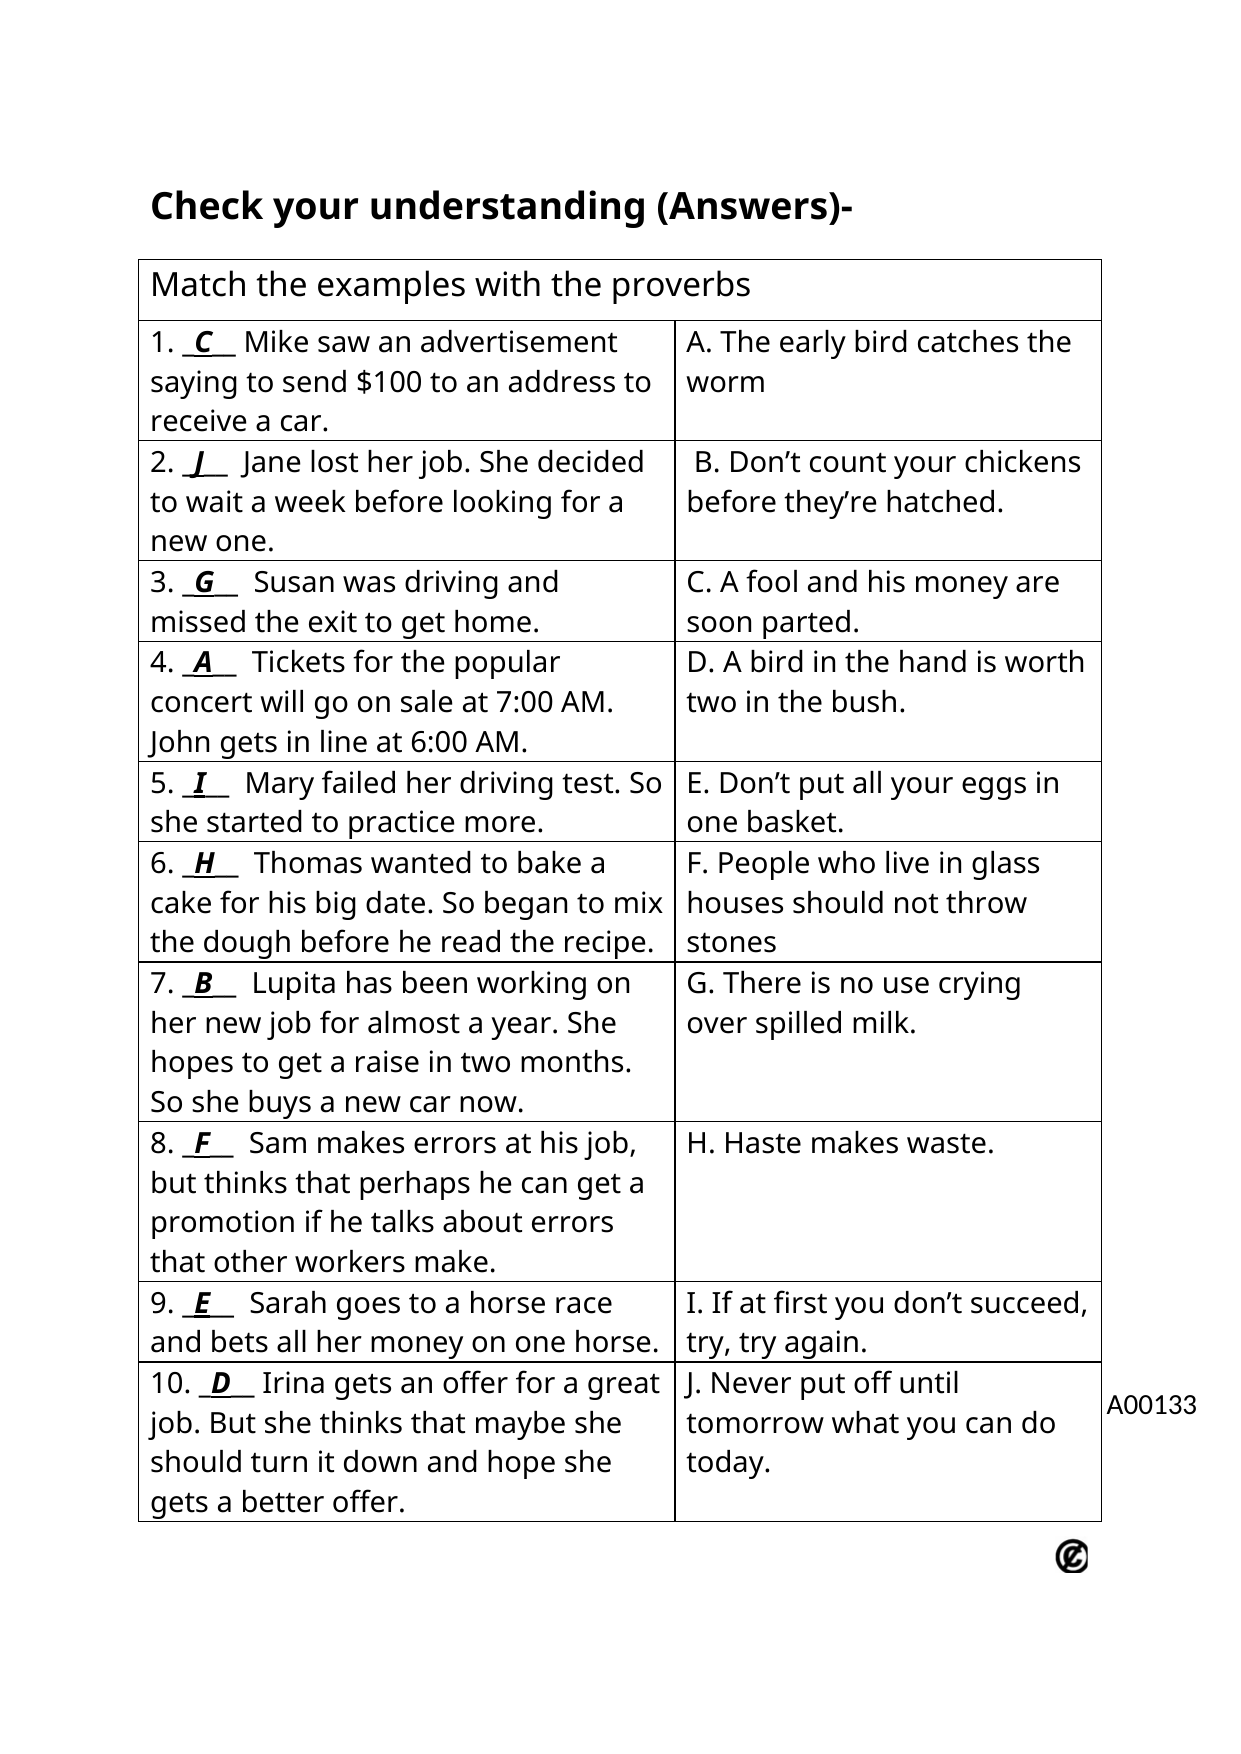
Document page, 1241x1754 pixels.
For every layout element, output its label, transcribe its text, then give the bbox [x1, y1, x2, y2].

table_cell A. The early bird catches the worm [676, 321, 1101, 440]
table_cell D. A bird in the hand is worth two in the bush. [676, 642, 1101, 761]
table_cell 9. _E__ Sarah goes to a horse race and bets all her money on one horse. [139, 1282, 674, 1361]
picture [1053, 1536, 1088, 1571]
table_cell 2. _J__ Jane lost her job. She decided to wait a week before looking for a new one. [139, 441, 674, 560]
table_header Match the examples with the proverbs [139, 260, 1101, 320]
table_cell 4. _A__ Tickets for the popular concert will go on sale at 7:00 AM. John gets in line at 6:00 AM. [139, 642, 674, 761]
table_cell 7. _B__ Lupita has been working on her new job for almost a year. She hopes to get a raise in two months. So she buys a new car now. [139, 963, 674, 1121]
table_cell B. Don’t count your chickens before they’re hatched. [676, 441, 1101, 560]
table_cell C. A fool and his money are soon parted. [676, 561, 1101, 641]
table_cell 8. _F__ Sam makes errors at his job, but thinks that perhaps he can get a promotion if he talks about errors that other workers make. [139, 1122, 674, 1281]
table_cell F. People who live in glass houses should not throw stones [676, 842, 1101, 961]
table_cell G. There is no use crying over spilled milk. [676, 963, 1101, 1121]
table_cell J. Never put off until tomorrow what you can do today. [676, 1363, 1101, 1521]
table_cell 6. _H__ Thomas wanted to bake a cake for his big date. So began to mix the dough before he read the recipe. [139, 842, 674, 961]
text Check your understanding (Answers)- [150, 179, 1090, 230]
table_cell 3. _G__ Susan was driving and missed the exit to get home. [139, 561, 674, 641]
table_cell 1. _C__ Mike saw an advertisement saying to send $100 to an address to receive a car. [139, 321, 674, 440]
table_cell I. If at first you don’t succeed, try, try again. [676, 1282, 1101, 1361]
table_cell E. Don’t put all your eggs in one basket. [676, 762, 1101, 841]
table_cell H. Haste makes waste. [676, 1122, 1101, 1281]
table_cell 10. _D__ Irina gets an offer for a great job. But she thinks that maybe she should turn it down and hope she gets a better offer. [139, 1363, 674, 1521]
table_cell 5. _I__ Mary failed her driving test. So she started to practice more. [139, 762, 674, 841]
